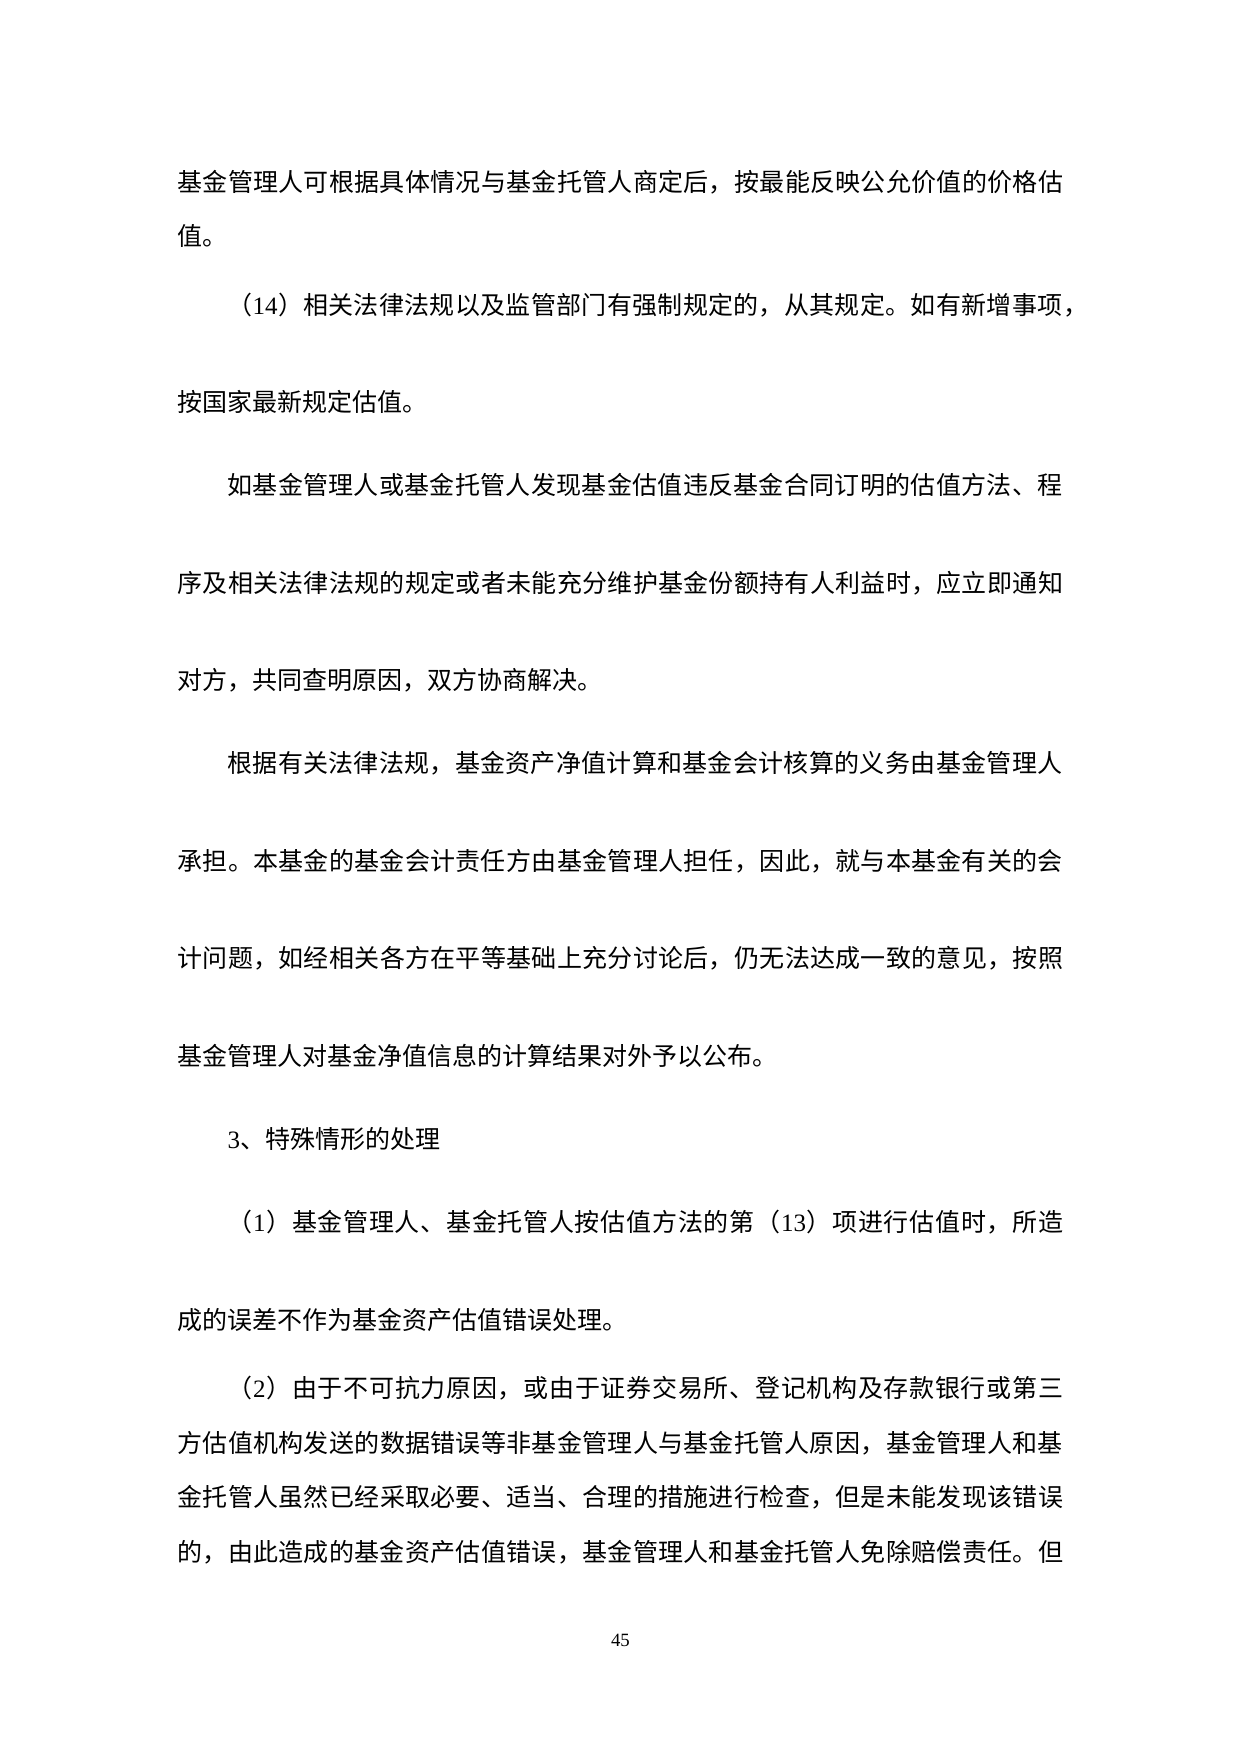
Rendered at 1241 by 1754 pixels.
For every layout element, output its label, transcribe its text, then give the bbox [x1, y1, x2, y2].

text （14）相关法律法规以及监管部门有强制规定的，从其规定。如有新增事项，按国家最新规定估值。 [177, 271, 1063, 433]
text 如基金管理人或基金托管人发现基金估值违反基金合同订明的估值方法、程序及相关法律法规的规定或者未能充分维护基金份额持有人利益时，应立即通知对方，共同查明原因，双方协商解决。 [177, 451, 1063, 711]
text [177, 162, 1063, 253]
text 根据有关法律法规，基金资产净值计算和基金会计核算的义务由基金管理人承担。本基金的基金会计责任方由基金管理人担任，因此，就与本基金有关的会计问题，如经相关各方在平等基础上充分讨论后，仍无法达成一致的意见，按照基金管理人对基金净值信息的计算结果对外予以公布。 [177, 729, 1063, 1087]
text （1）基金管理人、基金托管人按估值方法的第（13）项进行估值时，所造成的误差不作为基金资产估值错误处理。 [177, 1188, 1063, 1351]
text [177, 1369, 1063, 1568]
text 3、特殊情形的处理 [177, 1105, 1063, 1170]
